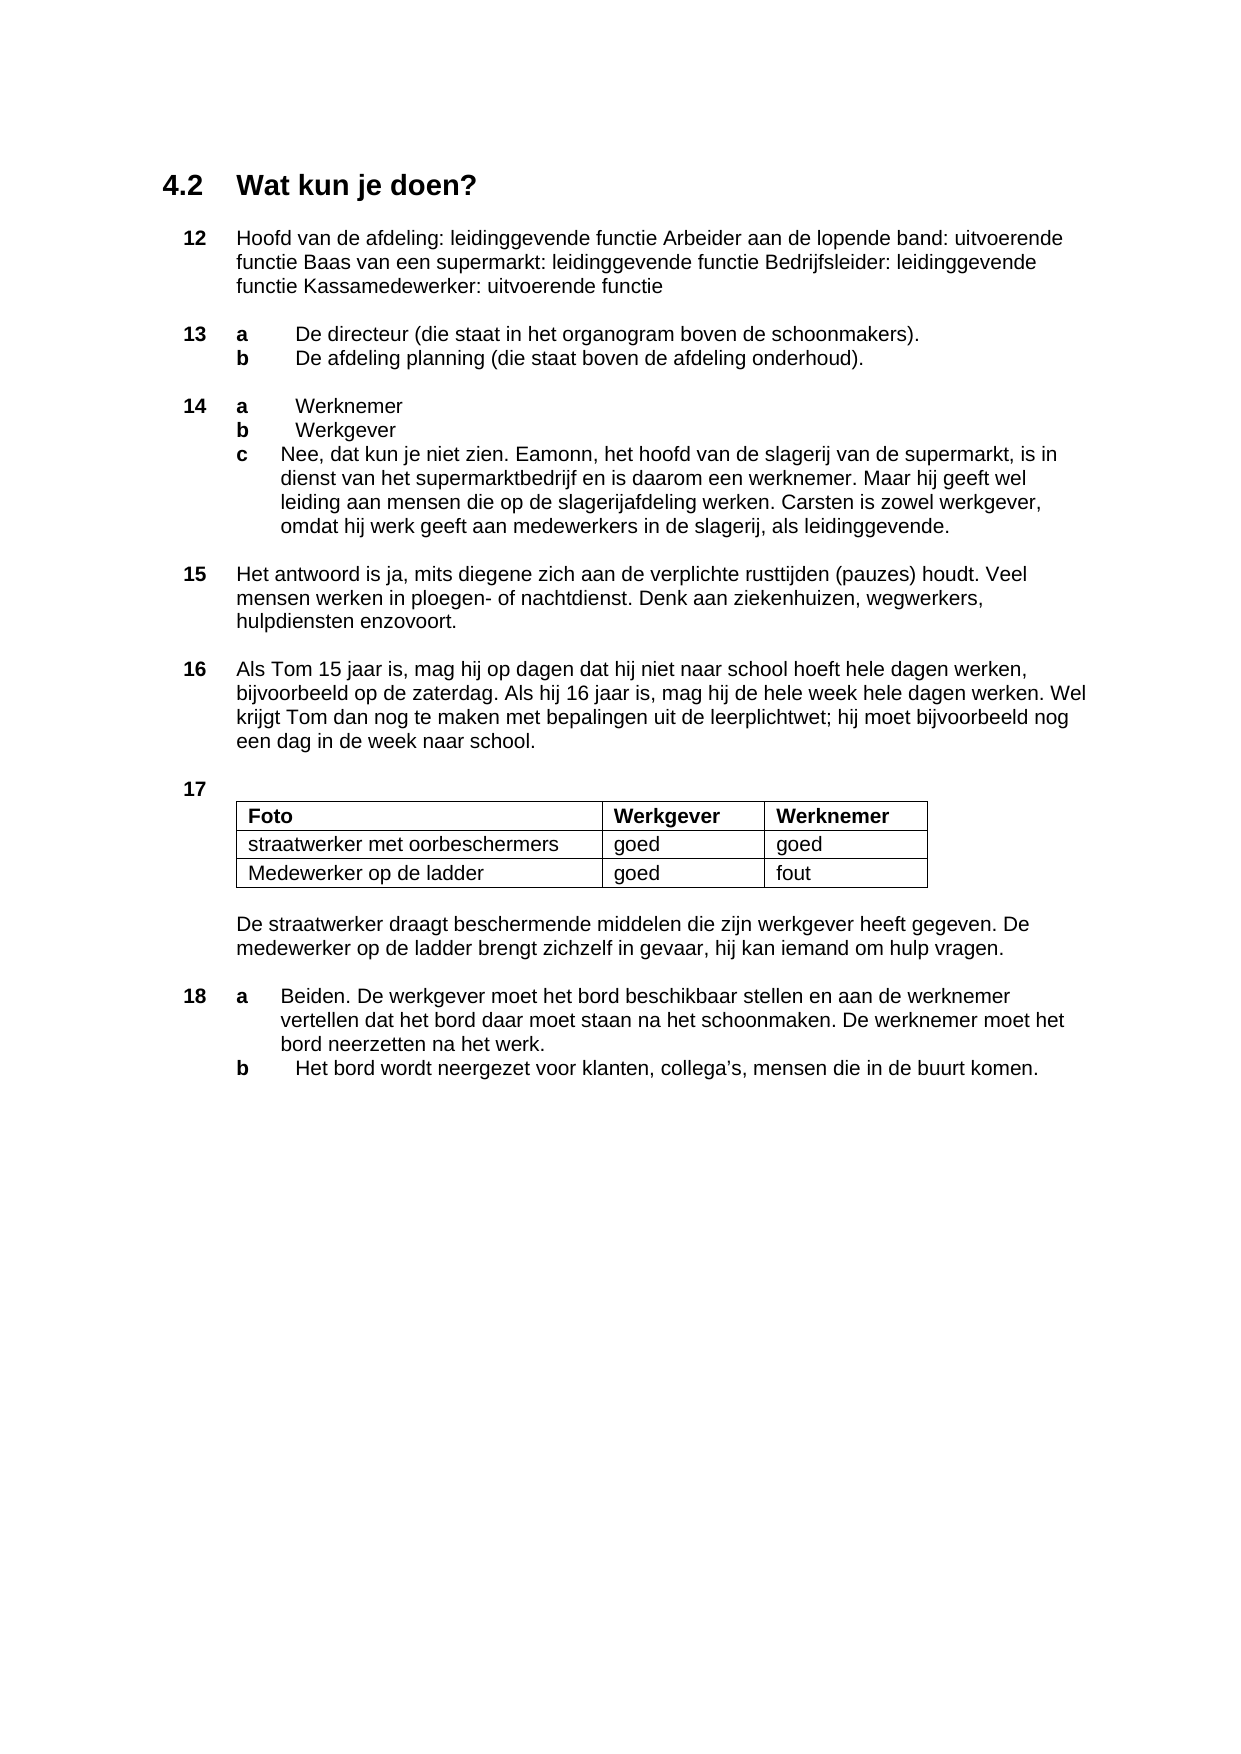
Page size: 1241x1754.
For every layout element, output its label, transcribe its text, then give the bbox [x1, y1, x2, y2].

table_cell goed [765, 831, 927, 858]
table_cell Medewerker op de ladder [237, 859, 602, 887]
text c Nee, dat kun je niet zien. Eamonn, het hoofd van de slagerij van de supermarkt, is in dienst van het supermarktbedrijf en is daarom een werknemer. Maar hij geeft wel leiding aan mensen die op de slagerijafdeling werken. Carsten is zowel werkgever, omdat hij werk geeft aan medewerkers in de slagerij, als leidinggevende. [183, 442, 1093, 537]
table_header Werknemer [765, 802, 927, 829]
text b Werkgever [183, 418, 1093, 442]
table_cell goed [603, 859, 764, 887]
text b De afdeling planning (die staat boven de afdeling onderhoud). [183, 346, 1093, 370]
text 16 Als Tom 15 jaar is, mag hij op dagen dat hij niet naar school hoeft hele dagen werken, bijvoorbeeld op de zaterdag. Als hij 16 jaar is, mag hij de hele week hele dagen werken. Wel krijgt Tom dan nog te maken met bepalingen uit de leerplichtwet; hij moet bijvoorbeeld nog een dag in de week naar school. [183, 657, 1093, 753]
table_cell fout [765, 859, 927, 887]
text 14 a Werknemer [183, 394, 1093, 418]
text 12 Hoofd van de afdeling: leidinggevende functie Arbeider aan de lopende band: uitvoerende functie Baas van een supermarkt: leidinggevende functie Bedrijfsleider: leidinggevende functie Kassamedewerker: uitvoerende functie [183, 226, 1093, 298]
table_cell goed [603, 831, 764, 858]
text 17 [183, 777, 1093, 801]
table_header Werkgever [603, 802, 764, 829]
subtitle 4.2 Wat kun je doen? [162, 168, 1093, 202]
table_header Foto [237, 802, 602, 829]
text 18 a Beiden. De werkgever moet het bord beschikbaar stellen en aan de werknemer vertellen dat het bord daar moet staan na het schoonmaken. De werknemer moet het bord neerzetten na het werk. [183, 983, 1093, 1055]
text De straatwerker draagt beschermende middelen die zijn werkgever heeft gegeven. De medewerker op de ladder brengt zichzelf in gevaar, hij kan iemand om hulp vragen. [236, 912, 1093, 959]
table_cell straatwerker met oorbeschermers [237, 831, 602, 858]
text 15 Het antwoord is ja, mits diegene zich aan de verplichte rusttijden (pauzes) houdt. Veel mensen werken in ploegen- of nachtdienst. Denk aan ziekenhuizen, wegwerkers, hulpdiensten enzovoort. [183, 561, 1093, 633]
text b Het bord wordt neergezet voor klanten, collega’s, mensen die in de buurt komen. [183, 1055, 1093, 1079]
text 13 a De directeur (die staat in het organogram boven de schoonmakers). [183, 322, 1093, 346]
